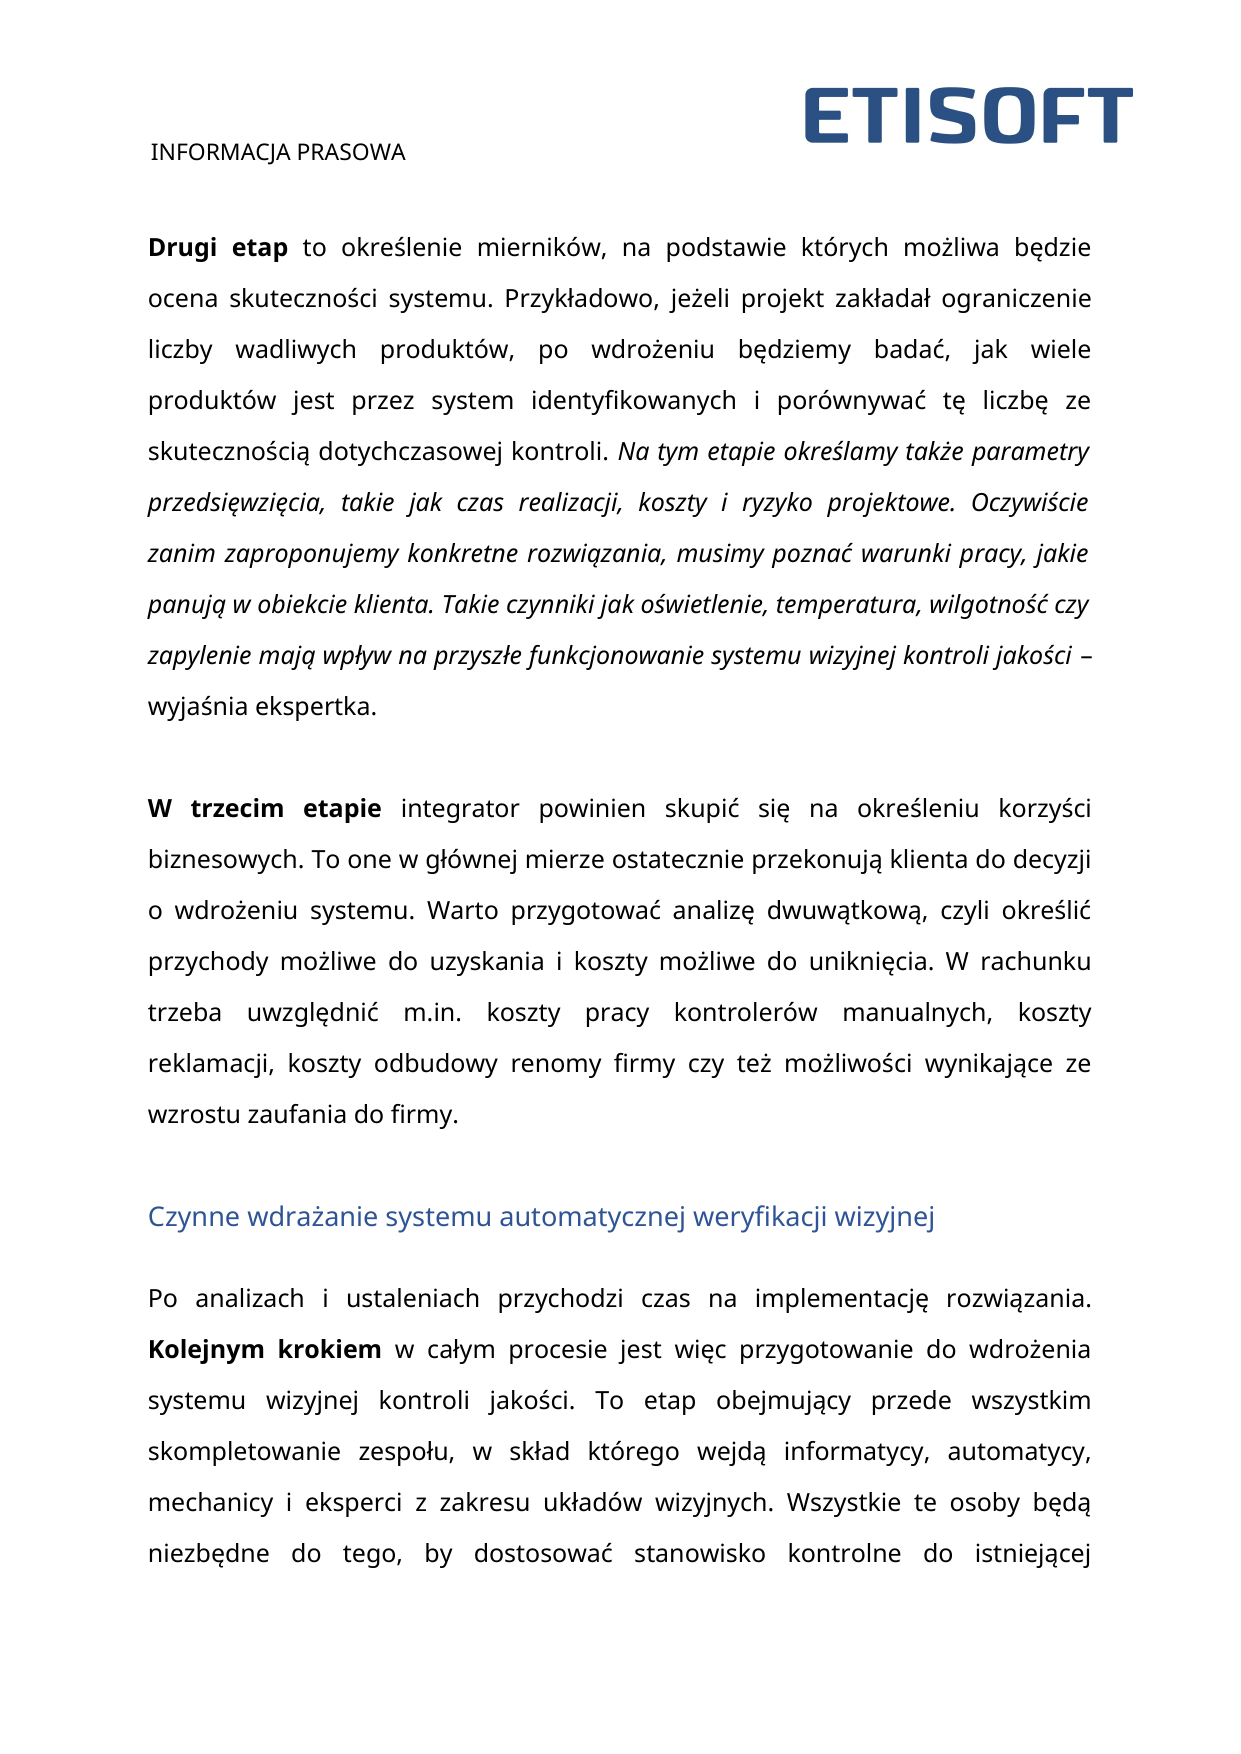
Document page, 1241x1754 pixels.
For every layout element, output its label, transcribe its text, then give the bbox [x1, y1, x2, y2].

subtitle Czynne wdrażanie systemu automatycznej weryfikacji wizyjnej [148, 1198, 1093, 1235]
text Drugi etap to określenie mierników, na podstawie których możliwa będzie ocena skuteczności systemu. Przykładowo, jeżeli projekt zakładał ograniczenie liczby wadliwych produktów, po wdrożeniu będziemy badać, jak wiele produktów jest przez system identyfikowanych i porównywać tę liczbę ze skutecznością dotychczasowej kontroli. Na tym etapie określamy także parametry przedsięwzięcia, takie jak czas realizacji, koszty i ryzyko projektowe. Oczywiście zanim zaproponujemy konkretne rozwiązania, musimy poznać warunki pracy, jakie panują w obiekcie klienta. Takie czynniki jak oświetlenie, temperatura, wilgotność czy zapylenie mają wpływ na przyszłe funkcjonowanie systemu wizyjnej kontroli jakości – wyjaśnia ekspertka. [148, 229, 1093, 723]
text W trzecim etapie integrator powinien skupić się na określeniu korzyści biznesowych. To one w głównej mierze ostatecznie przekonują klienta do decyzji o wdrożeniu systemu. Warto przygotować analizę dwuwątkową, czyli określić przychody możliwe do uzyskania i koszty możliwe do uniknięcia. W rachunku trzeba uwzględnić m.in. koszty pracy kontrolerów manualnych, koszty reklamacji, koszty odbudowy renomy firmy czy też możliwości wynikające ze wzrostu zaufania do firmy. [148, 791, 1093, 1131]
picture [790, 71, 1141, 159]
